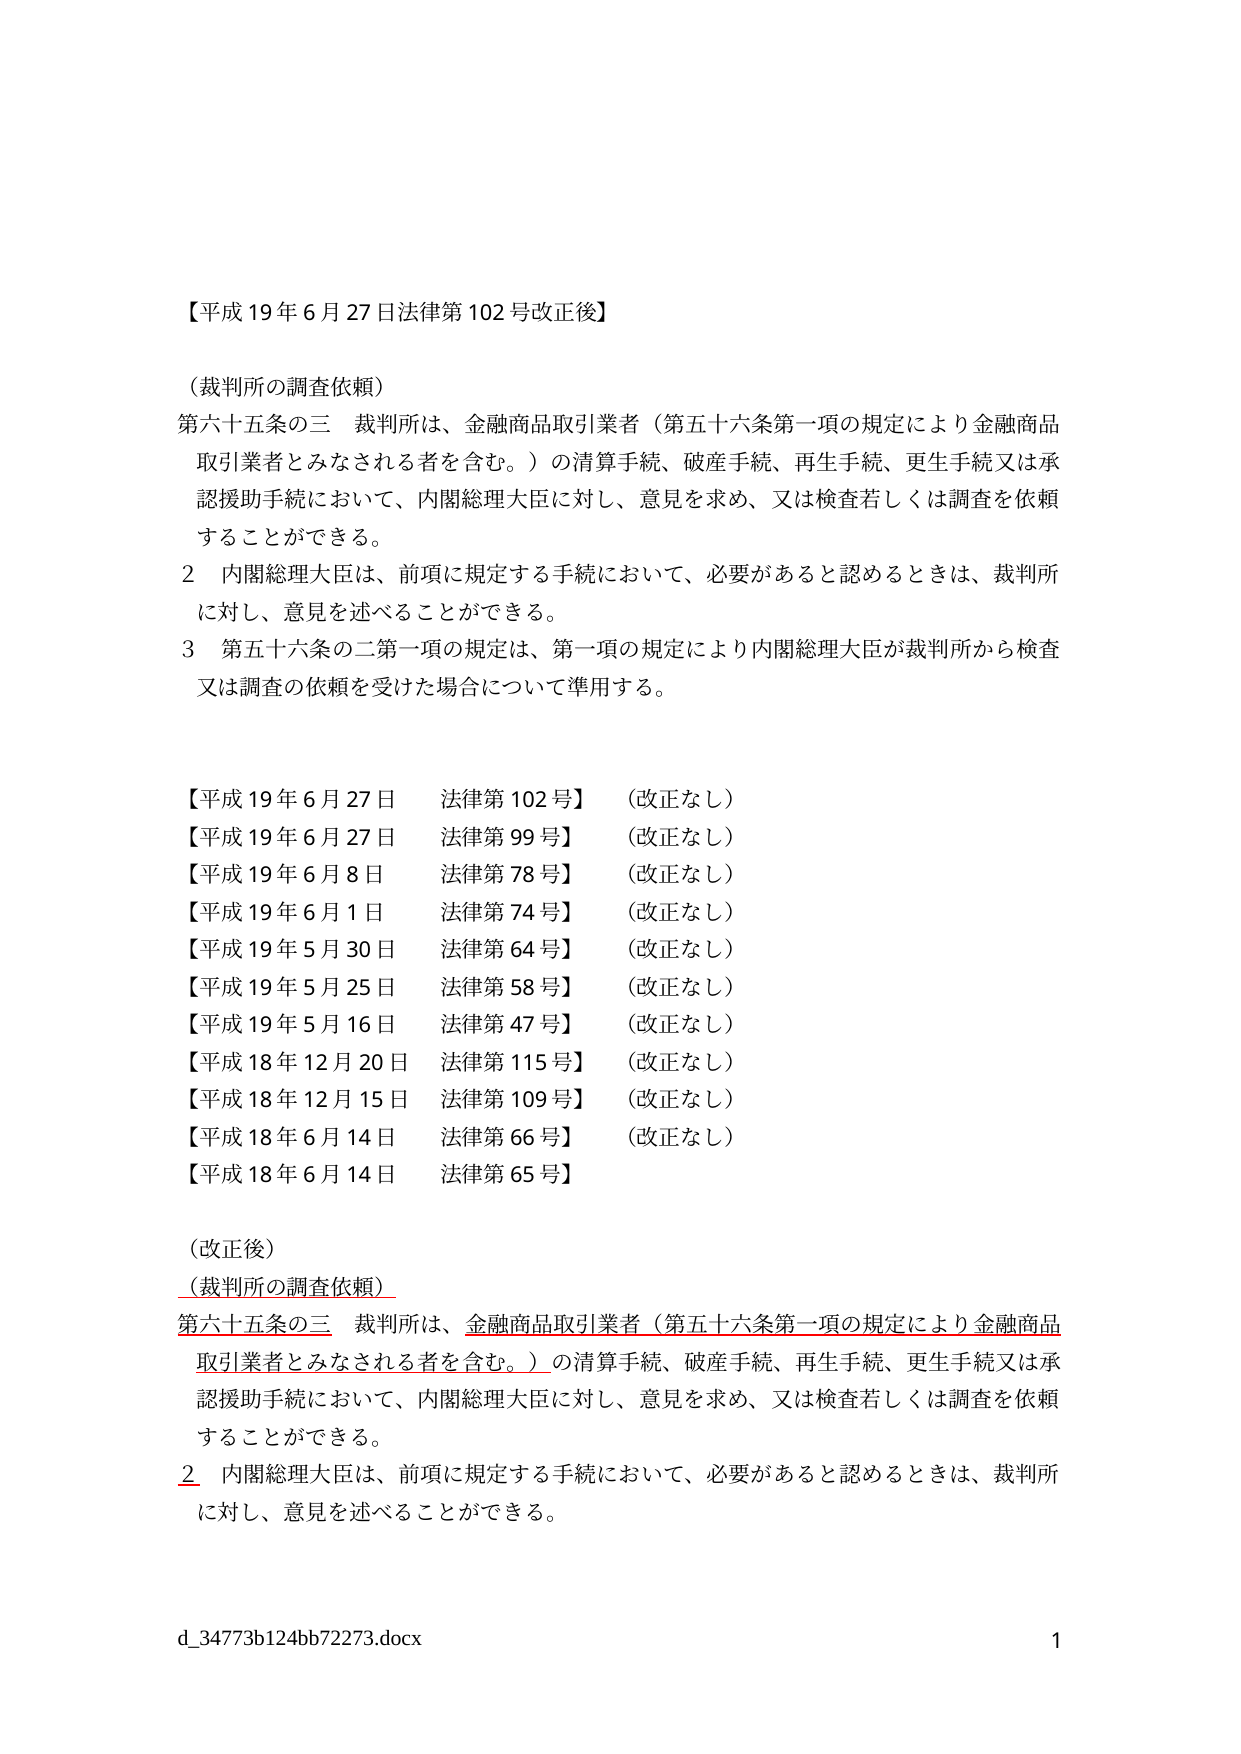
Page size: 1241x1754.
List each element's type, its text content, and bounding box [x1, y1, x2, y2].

text 【平成19年6月8日 法律第78号】 （改正なし） [177, 854, 1063, 892]
text 【平成19年6月1日 法律第74号】 （改正なし） [177, 892, 1063, 929]
text 【平成18年6月14日 法律第65号】 [177, 1154, 1063, 1192]
text 【平成19年6月27日法律第102号改正後】 [177, 292, 1063, 329]
text 【平成18年6月14日 法律第66号】 （改正なし） [177, 1117, 1063, 1154]
text 第六十五条の三 裁判所は、金融商品取引業者（第五十六条第一項の規定により金融商品取引業者とみなされる者を含む。）の清算手続、破産手続、再生手続、更生手続又は承認援助手続において、内閣総理大臣に対し、意見を求め、又は検査若しくは調査を依頼することができる。 [177, 1304, 1063, 1454]
text 【平成18年12月15日 法律第109号】 （改正なし） [177, 1079, 1063, 1117]
text 【平成19年6月27日 法律第102号】 （改正なし） [177, 779, 1063, 817]
text ２ 内閣総理大臣は、前項に規定する手続において、必要があると認めるときは、裁判所に対し、意見を述べることができる。 [177, 554, 1063, 629]
text 【平成19年6月27日 法律第99号】 （改正なし） [177, 817, 1063, 854]
text （改正後） [177, 1229, 1063, 1267]
text 【平成18年12月20日 法律第115号】 （改正なし） [177, 1042, 1063, 1079]
text 【平成19年5月25日 法律第58号】 （改正なし） [177, 967, 1063, 1004]
text ３ 第五十六条の二第一項の規定は、第一項の規定により内閣総理大臣が裁判所から検査又は調査の依頼を受けた場合について準用する。 [177, 629, 1063, 704]
text （裁判所の調査依頼） [177, 1267, 1063, 1304]
text （裁判所の調査依頼） [177, 367, 1063, 404]
text 【平成19年5月30日 法律第64号】 （改正なし） [177, 929, 1063, 967]
text 【平成19年5月16日 法律第47号】 （改正なし） [177, 1004, 1063, 1042]
text 第六十五条の三 裁判所は、金融商品取引業者（第五十六条第一項の規定により金融商品取引業者とみなされる者を含む。）の清算手続、破産手続、再生手続、更生手続又は承認援助手続において、内閣総理大臣に対し、意見を求め、又は検査若しくは調査を依頼することができる。 [177, 404, 1063, 554]
text ２ 内閣総理大臣は、前項に規定する手続において、必要があると認めるときは、裁判所に対し、意見を述べることができる。 [177, 1454, 1063, 1529]
